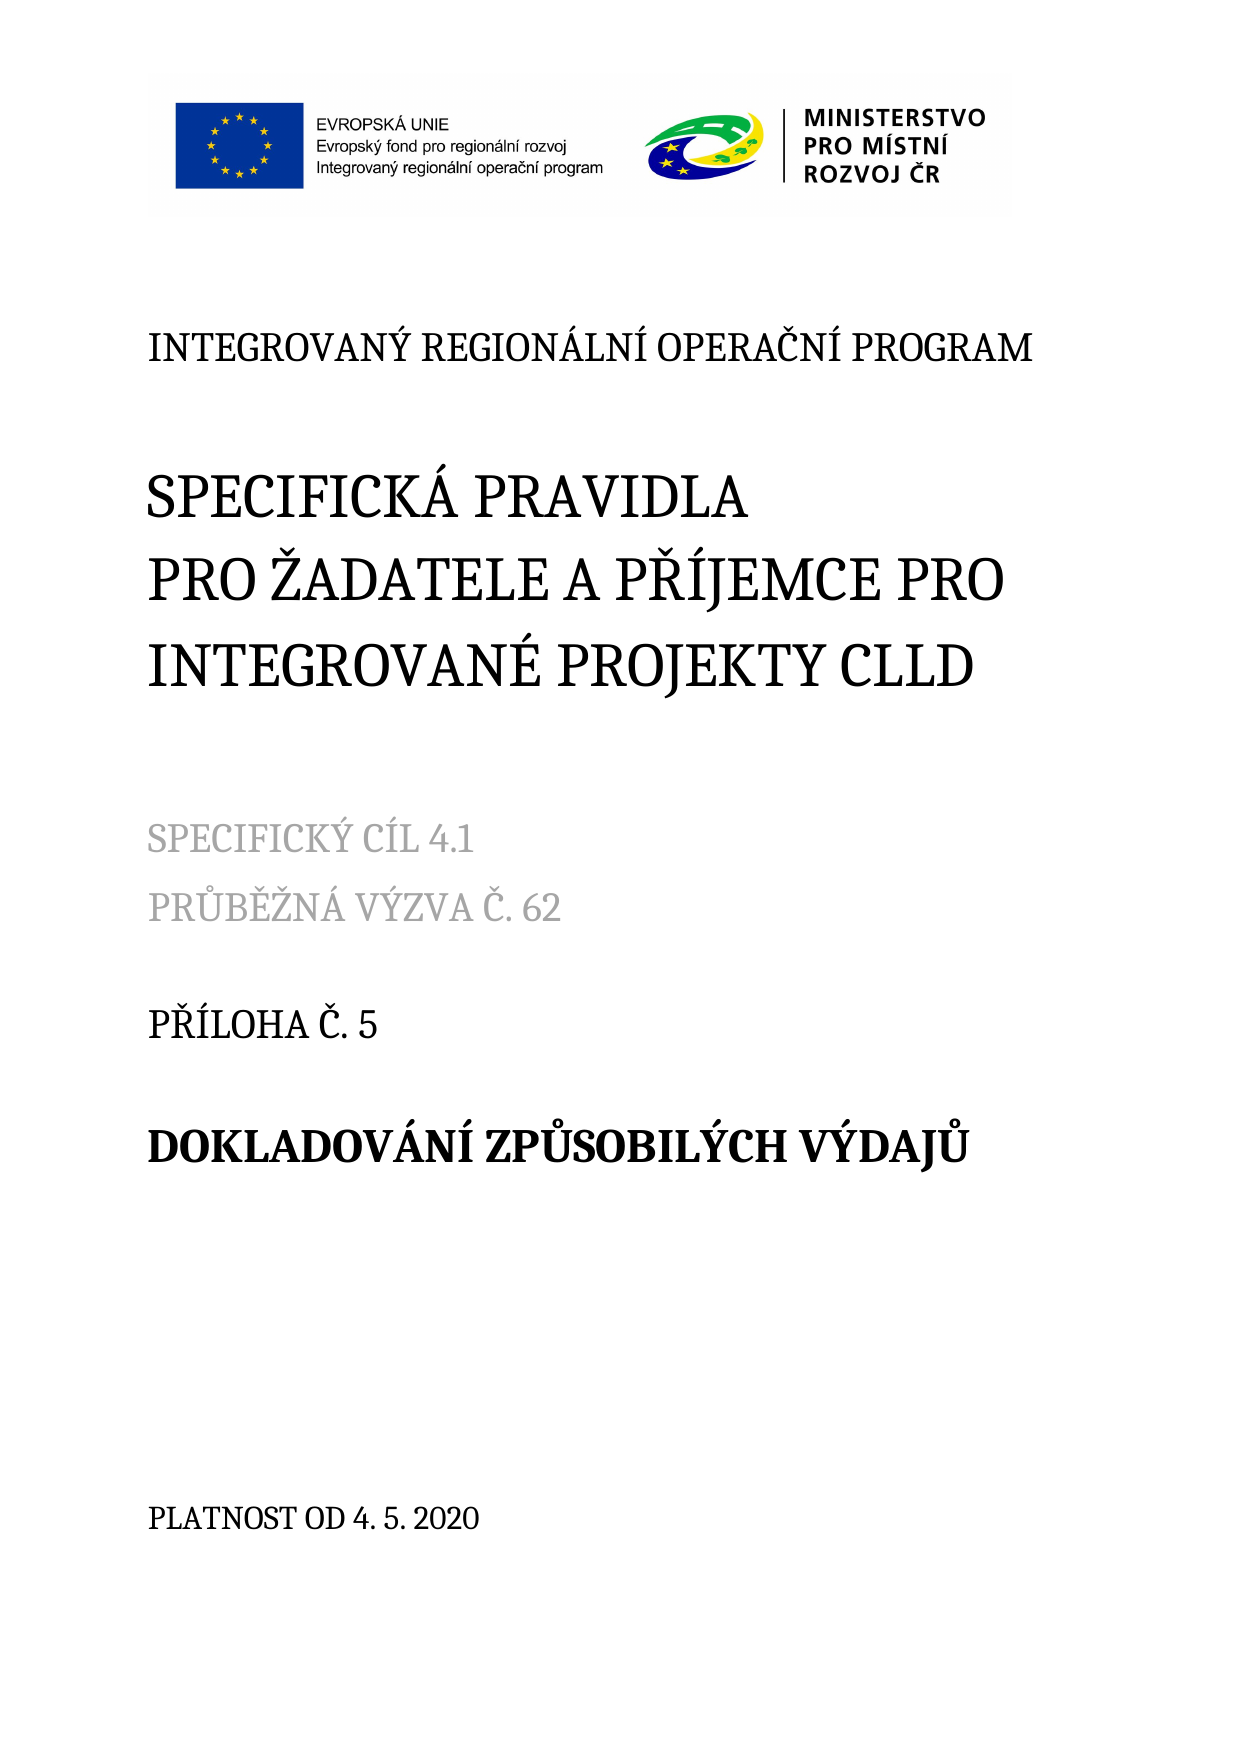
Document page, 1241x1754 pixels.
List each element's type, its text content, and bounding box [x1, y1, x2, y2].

picture [147, 73, 1013, 217]
text Specifický cíl 4.1 [148, 815, 1093, 863]
text pLATNOST OD 4. 5. 2020 [148, 1499, 1093, 1537]
text Dokladování způsobilých výdajů [148, 1119, 1093, 1174]
text průběžná výzva Č. 62 [148, 884, 1093, 932]
text Specifická PRAVIDLA [148, 461, 1093, 533]
text PŘÍLOHA Č. 5 [148, 1001, 1093, 1049]
text INTEGROVANÝ REGIONÁLNÍ OPERAČNÍ PROGRAM [148, 323, 1093, 371]
text PRO ŽADATELE A PŘÍJEMCE pro integrované projekty CLLD [148, 544, 1093, 702]
